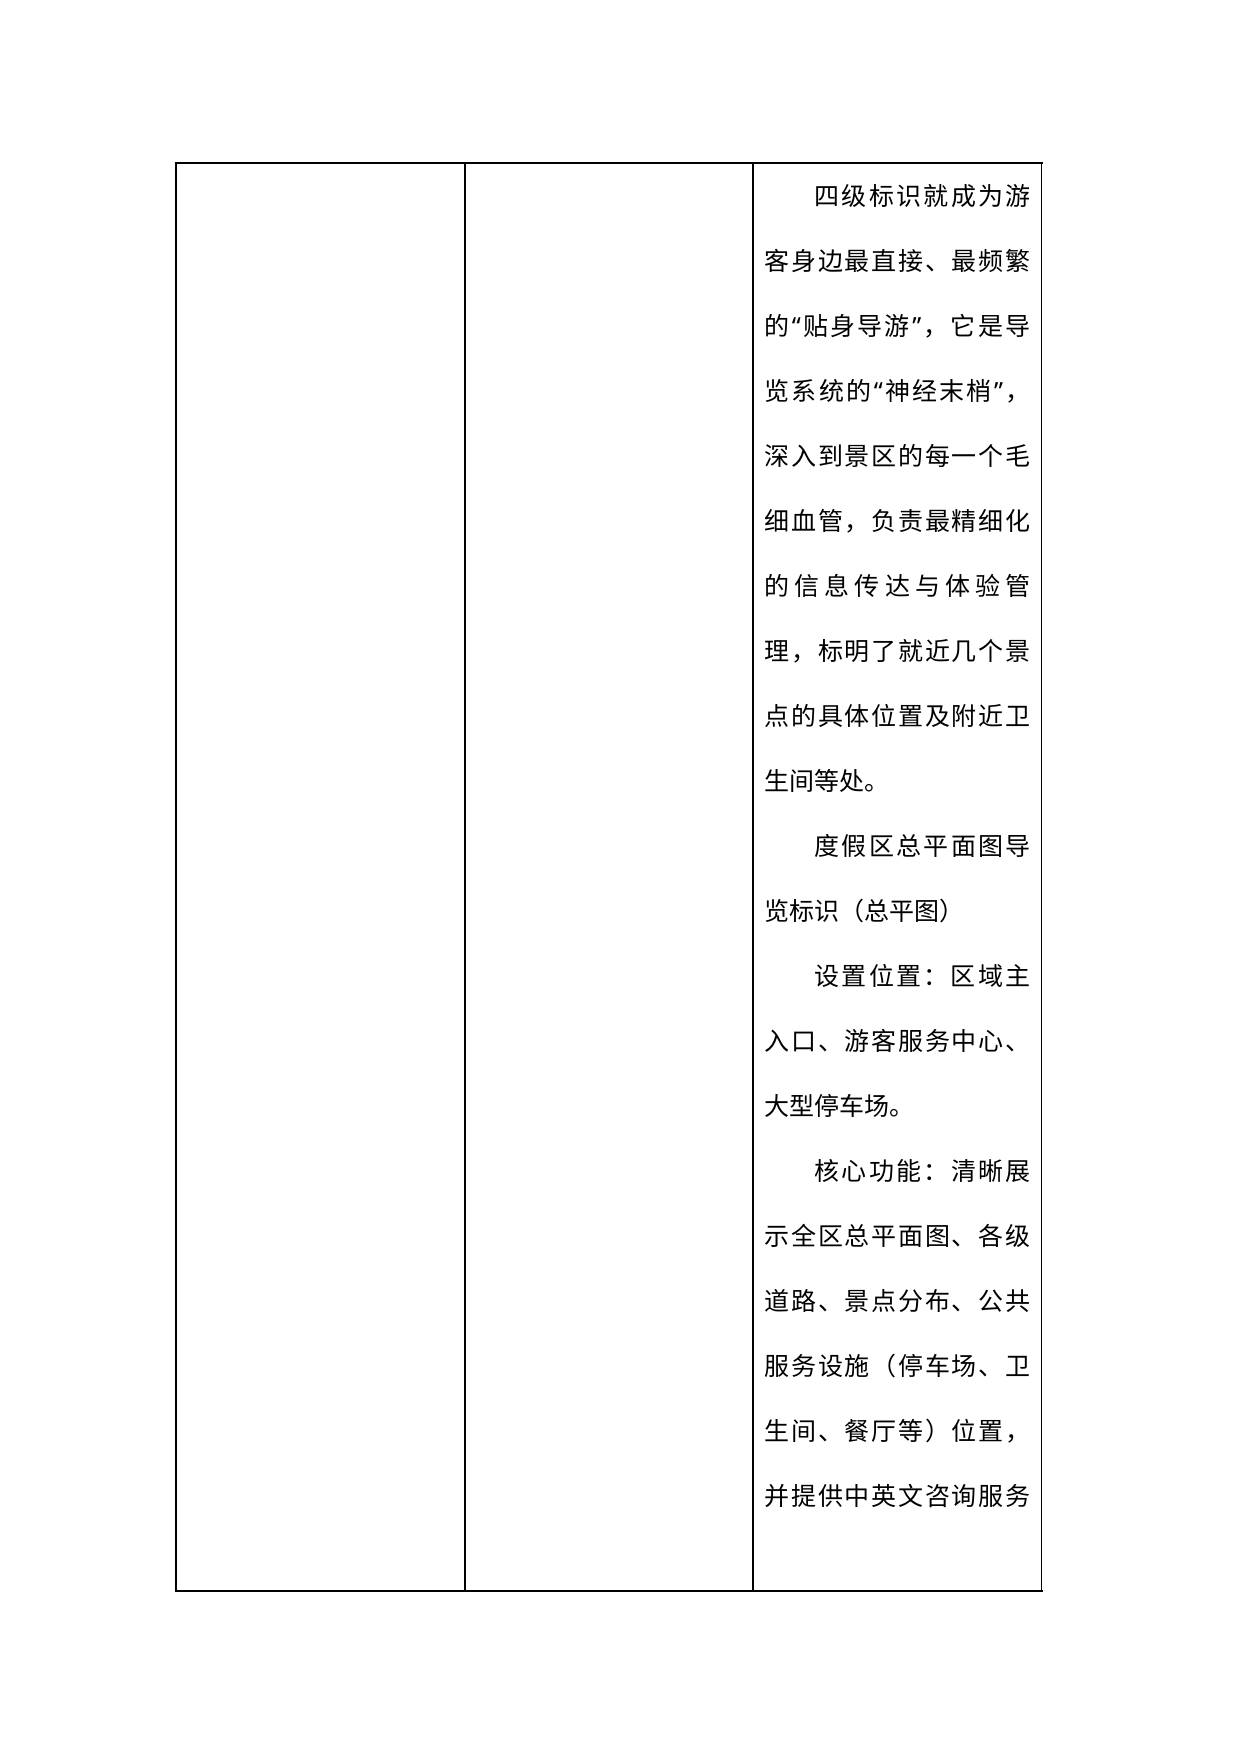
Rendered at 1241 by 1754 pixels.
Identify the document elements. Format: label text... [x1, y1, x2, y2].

table_cell [466, 164, 752, 1590]
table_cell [754, 164, 1041, 1590]
table_cell 1 [177, 164, 464, 1590]
